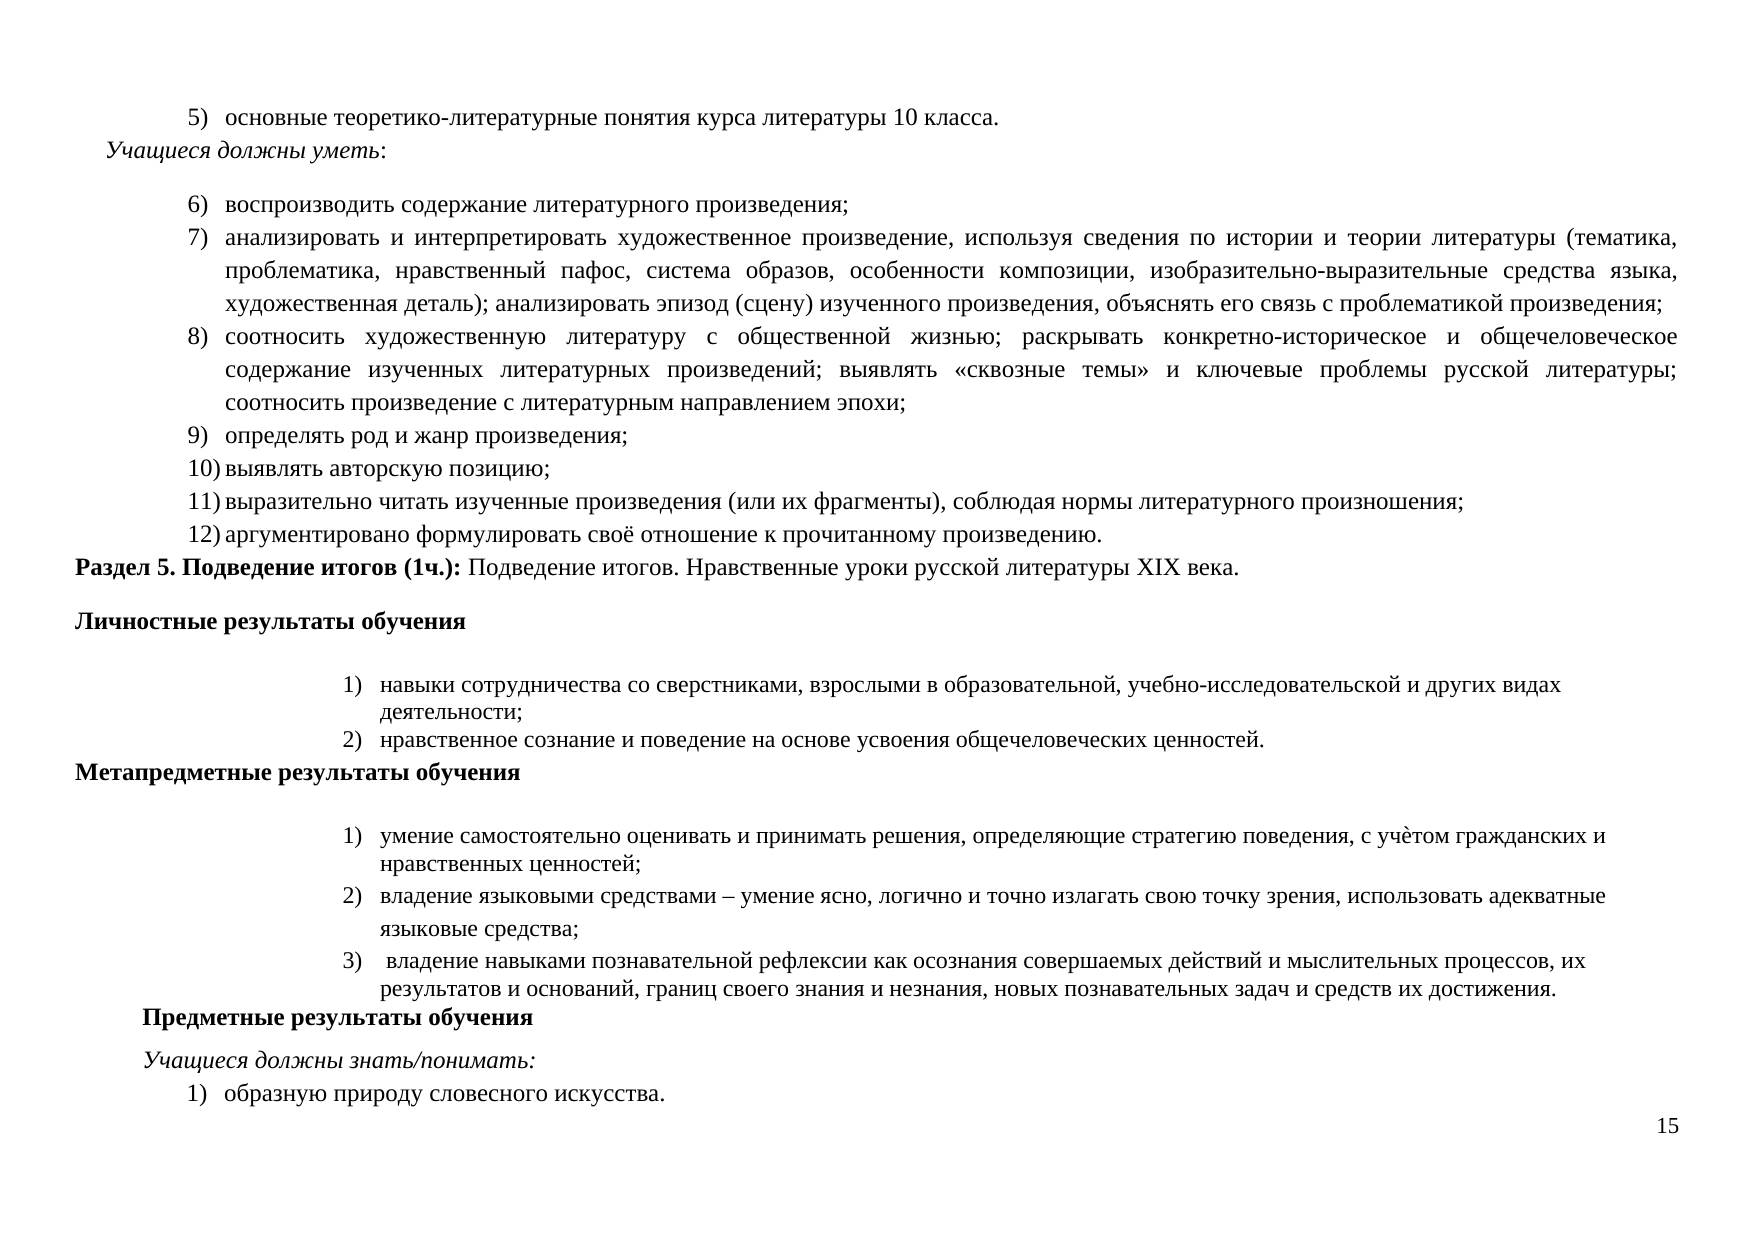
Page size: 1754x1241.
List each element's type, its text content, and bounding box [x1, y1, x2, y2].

list владение навыками познавательной рефлексии как осознания совершаемых действий и мыслительных процессов, их результатов и оснований, границ своего знания и незнания, новых познавательных задач и средств их достижения. [342, 946, 1679, 1002]
list умение самостоятельно оценивать и принимать решения, определяющие стратегию поведения, с учѐтом гражданских и нравственных ценностей; [342, 821, 1679, 877]
text Учащиеся должны уметь: [104, 135, 1679, 163]
text Метапредметные результаты обучения [75, 757, 1679, 786]
list нравственное сознание и поведение на основе усвоения общечеловеческих ценностей. [342, 725, 1679, 752]
list выразительно читать изученные произведения (или их фрагменты), соблюдая нормы литературного произношения; [187, 486, 1679, 514]
list анализировать и интерпретировать художественное произведение, используя сведения по истории и теории литературы (тематика, проблематика, нравственный пафос, система образов, особенности композиции, изобразительно-выразительные средства языка, художественная деталь); анализировать эпизод (сцену) изученного произведения, объяснять его связь с проблематикой произведения; [187, 222, 1679, 316]
list владение языковыми средствами – умение ясно, логично и точно излагать свою точку зрения, использовать адекватные [342, 881, 1679, 909]
list образную природу словесного искусства. [186, 1078, 1679, 1107]
list выявлять авторскую позицию; [187, 453, 1679, 482]
list аргументировано формулировать своё отношение к прочитанному произведению. [187, 519, 1679, 548]
list соотносить художественную литературу с общественной жизнью; раскрывать конкретно-историческое и общечеловеческое содержание изученных литературных произведений; выявлять «сквозные темы» и ключевые проблемы русской литературы; соотносить произведение с литературным направлением эпохи; [187, 321, 1679, 416]
list определять род и жанр произведения; [187, 420, 1679, 448]
list Предметные результаты обучения [142, 1002, 1679, 1030]
list основные теоретико-литературные понятия курса литературы 10 класса. [187, 102, 1679, 131]
list навыки сотрудничества со сверстниками, взрослыми в образовательной, учебно-исследовательской и других видах деятельности; [342, 670, 1679, 725]
list Учащиеся должны знать/понимать: [142, 1045, 1679, 1073]
list воспроизводить содержание литературного произведения; [187, 189, 1679, 217]
text Личностные результаты обучения [75, 606, 1679, 634]
text Раздел 5. Подведение итогов (1ч.): Подведение итогов. Нравственные уроки русской литературы XIX века. [75, 552, 1679, 581]
text языковые средства; [380, 914, 1679, 942]
